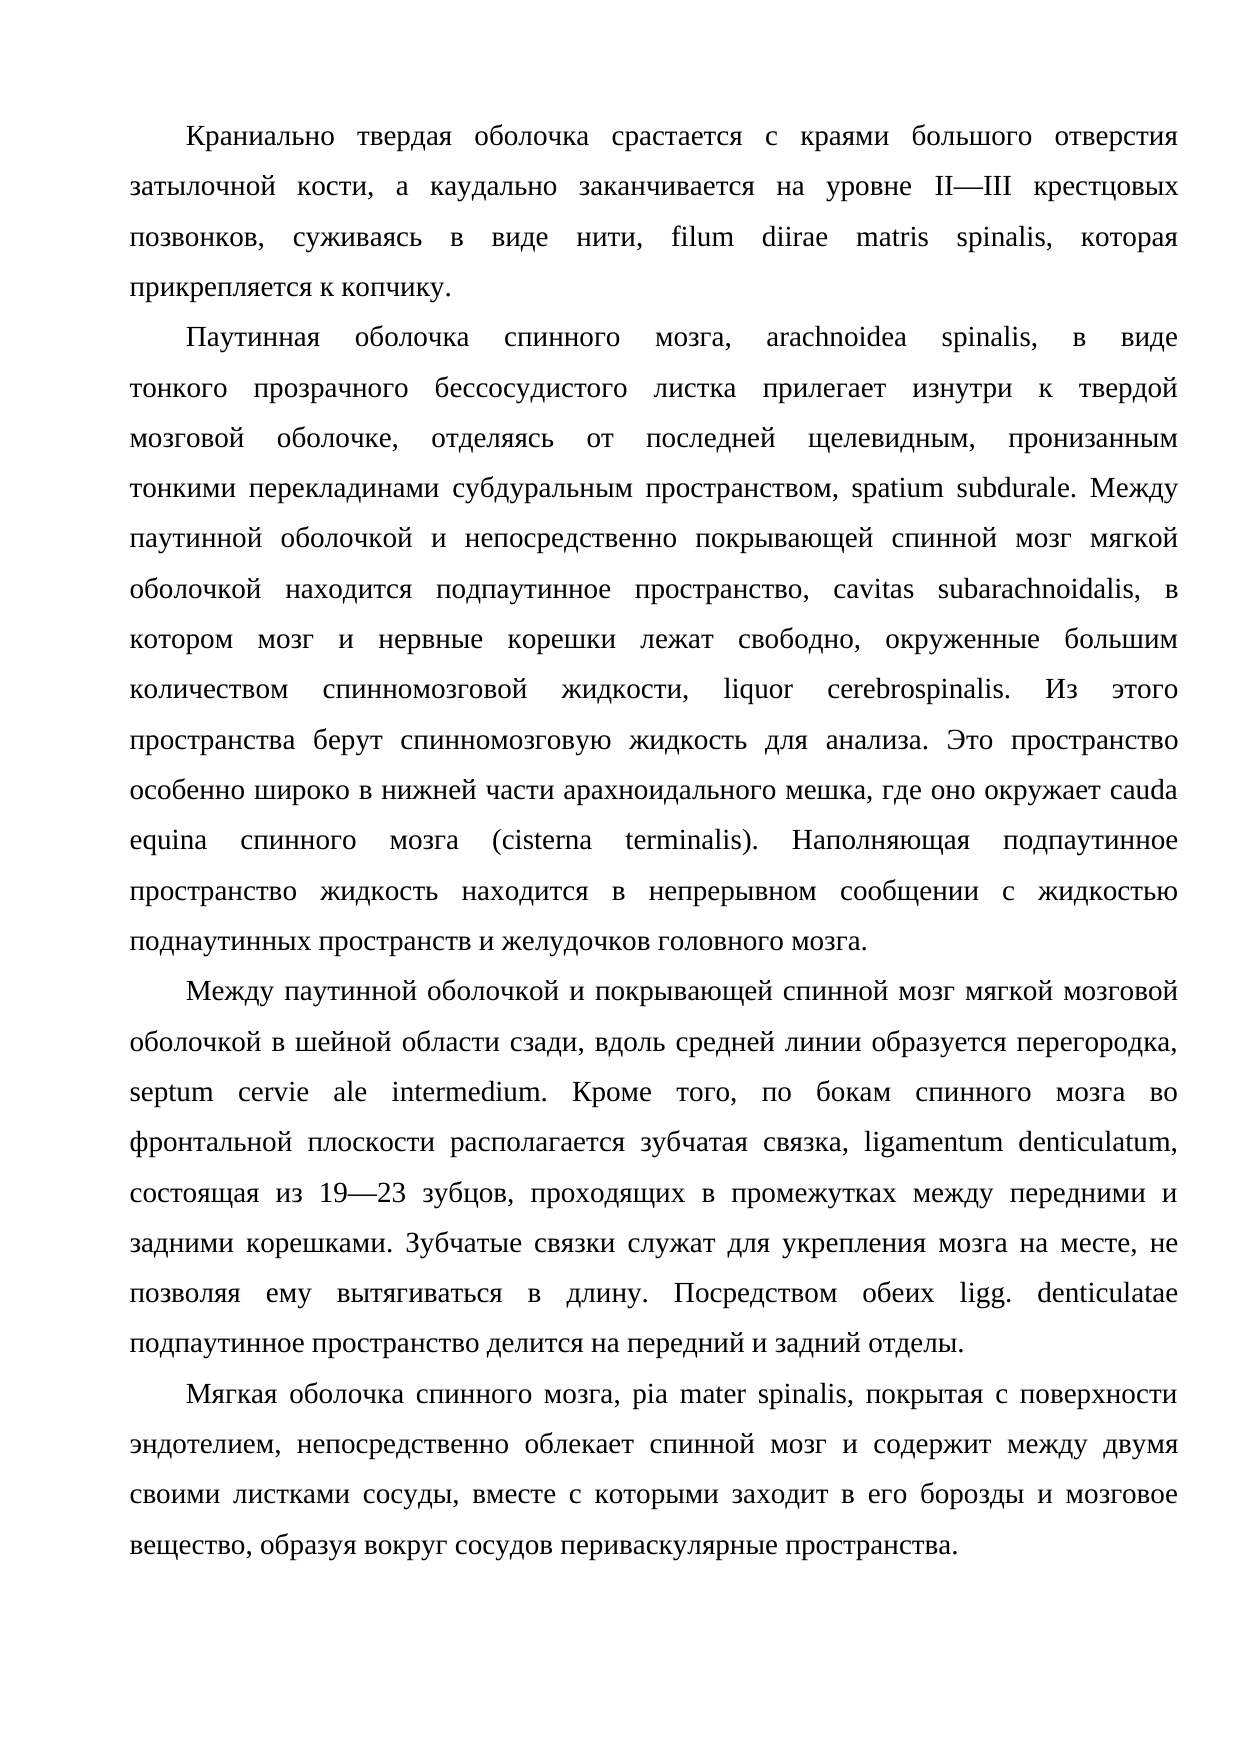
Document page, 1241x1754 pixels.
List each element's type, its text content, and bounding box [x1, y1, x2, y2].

text Краниально твердая оболочка срастается с краями большого отверстия затылочной кости, а каудально заканчивается на уровне II—III крестцовых позвонков, суживаясь в виде нити, filum diirae matris spinalis, которая прикрепляется к копчику. [129, 118, 1179, 303]
text Между паутинной оболочкой и покрывающей спинной мозг мягкой мозговой оболочкой в шейной области сзади, вдоль средней линии образуется перегородка, septum cervie ale intermedium. Кроме того, по бокам спинного мозга во фронтальной плоскости располагается зубчатая связка, ligamentum denticulatum, состоящая из 19—23 зубцов, проходящих в промежутках между передними и задними корешками. Зубчатые связки служат для укрепления мозга на месте, не позволяя ему вытягиваться в длину. Посредством обеих ligg. denticulatae подпаутинное пространство делится на передний и задний отделы. [129, 973, 1179, 1359]
text Паутинная оболочка спинного мозга, arachnoidea spinalis, в виде тонкого прозрачного бессосудистого листка прилегает изнутри к твердой мозговой оболочке, отделяясь от последней щелевидным, пронизанным тонкими перекладинами субдуральным пространством, spatium subdurale. Между паутинной оболочкой и непосредственно покрывающей спинной мозг мягкой оболочкой находится подпаутинное пространство, cavitas subarachnoidalis, в котором мозг и нервные корешки лежат свободно, окруженные большим количеством спинномозговой жидкости, liquor cerebrospinalis. Из этого пространства берут спинномозговую жидкость для анализа. Это пространство особенно широко в нижней части арахноидального мешка, где оно окружает cauda equina спинного мозга (cisterna terminalis). Наполняющая подпаутинное пространство жидкость находится в непрерывном сообщении с жидкостью поднаутинных пространств и желудочков головного мозга. [129, 319, 1179, 957]
text Мягкая оболочка спинного мозга, рia mater spinalis, покрытая с поверхности эндотелием, непосредственно облекает спинной мозг и содержит между двумя своими листками сосуды, вместе с которыми заходит в его борозды и мозговое вещество, образуя вокруг сосудов периваскулярные пространства. [129, 1376, 1179, 1560]
